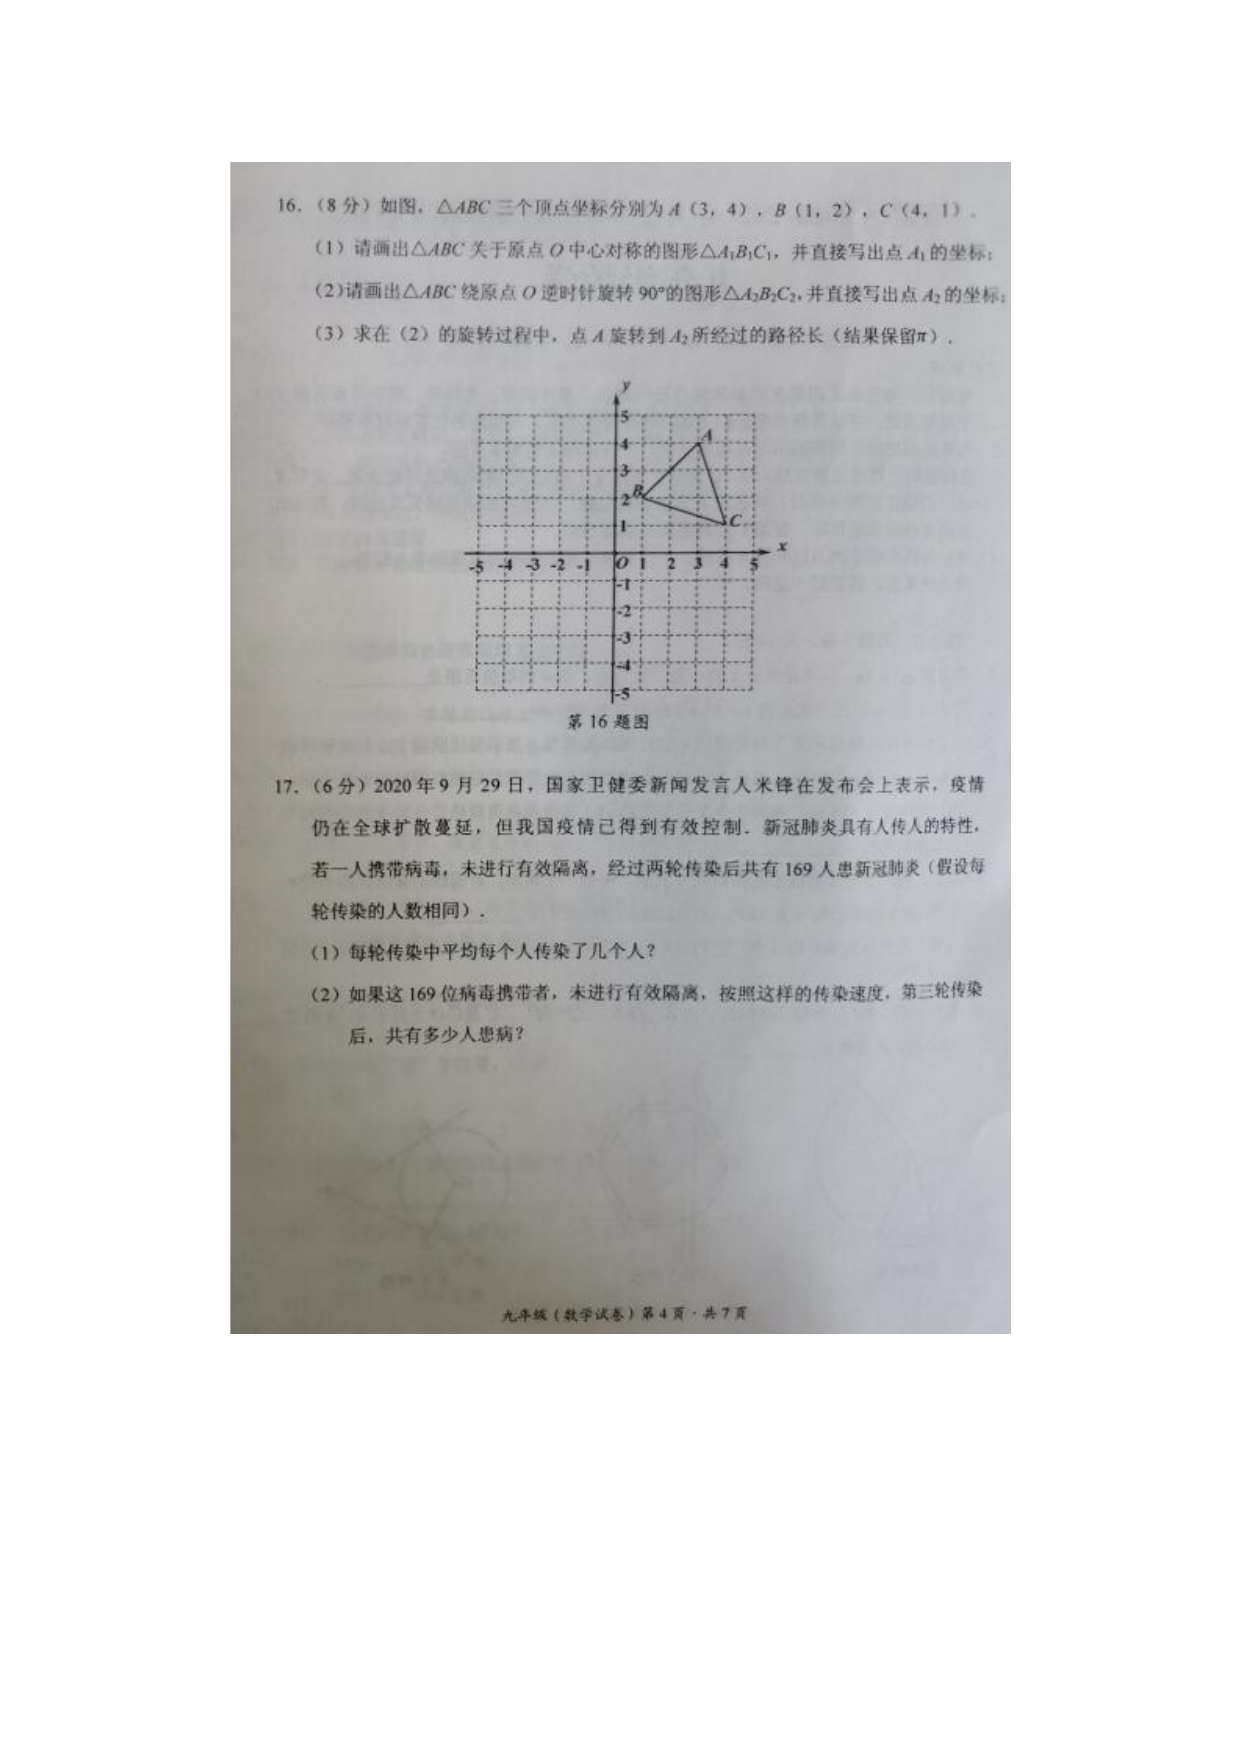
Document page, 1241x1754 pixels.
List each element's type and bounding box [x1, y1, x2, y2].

picture [229, 162, 1011, 1334]
